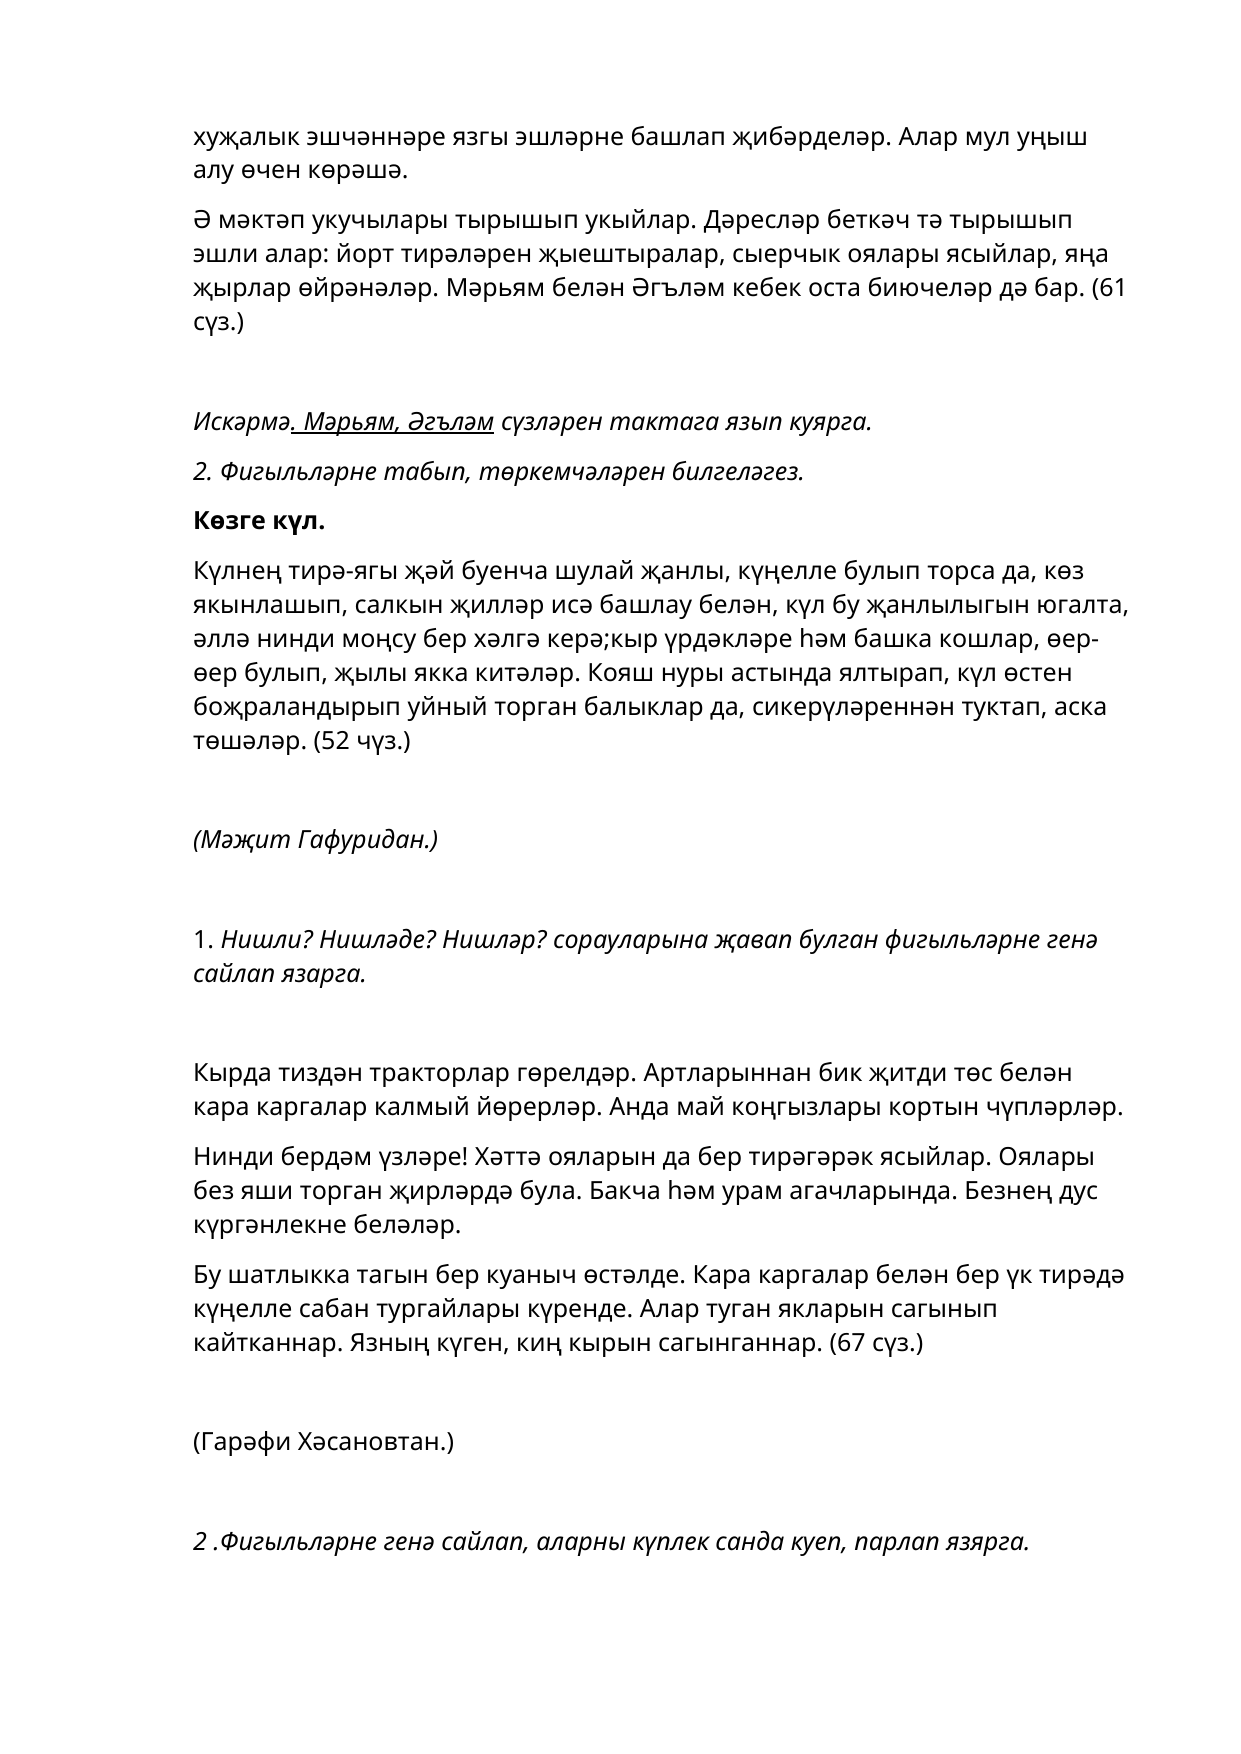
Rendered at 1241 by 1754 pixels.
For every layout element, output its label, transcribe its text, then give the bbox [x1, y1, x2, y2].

text (Гарәфи Хәсановтан.) [193, 1424, 1136, 1458]
text Кырда тиздән тракторлар гөрелдәр. Артларыннан бик җитди төс белән кара каргалар калмый йөрерләр. Анда май коңгызлары кортын чүпләрләр. [193, 1055, 1136, 1123]
text 2. Фигыльләрне табып, төркемчәләрен билгеләгез. [193, 453, 1136, 487]
text Күлнең тирә-ягы җәй буенча шулай җанлы, күңелле булып торса да, көз якынлашып, салкын җилләр исә башлау белән, күл бу җанлылыгын югалта, әллә нинди моңсу бер хәлгә керә;кыр үрдәкләре һәм башка кошлар, өер-өер булып, җылы якка китәләр. Кояш нуры астында ялтырап, күл өстен боҗраландырып уйный торган балыклар да, сикерүләреннән туктап, аска төшәләр. (52 чүз.) [193, 552, 1136, 757]
text Искәрмә. Мәрьям, Әгъләм сүзләрен тактага язып куярга. [193, 403, 1136, 437]
text Бу шатлыкка тагын бер куаныч өстәлде. Кара каргалар белән бер үк тирәдә күңелле сабан тургайлары күренде. Алар туган якларын сагынып кайтканнар. Язның күген, киң кырын сагынганнар. (67 сүз.) [193, 1257, 1136, 1359]
text Нинди бердәм үзләре! Хәттә ояларын да бер тирәгәрәк ясыйлар. Оялары без яши торган җирләрдә була. Бакча һәм урам агачларында. Безнең дус күргәнлекне беләләр. [193, 1139, 1136, 1241]
text 2 .Фигыльләрне генә сайлап, аларны күплек санда куеп, парлап язярга. [193, 1523, 1136, 1557]
text (Мәҗит Гафуридан.) [193, 822, 1136, 856]
text Ә мәктәп укучылары тырышып укыйлар. Дәресләр беткәч тә тырышып эшли алар: йорт тирәләрен җыештыралар, сыерчык оялары ясыйлар, яңа җырлар өйрәнәләр. Мәрьям белән Әгъләм кебек оста биючеләр дә бар. (61 сүз.) [193, 202, 1136, 338]
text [193, 118, 1136, 186]
text 1. Нишли? Нишләде? Нишләр? сорауларына җавап булган фигыльләрне генә сайлап язарга. [193, 922, 1136, 990]
text Көзге күл. [193, 503, 1136, 537]
